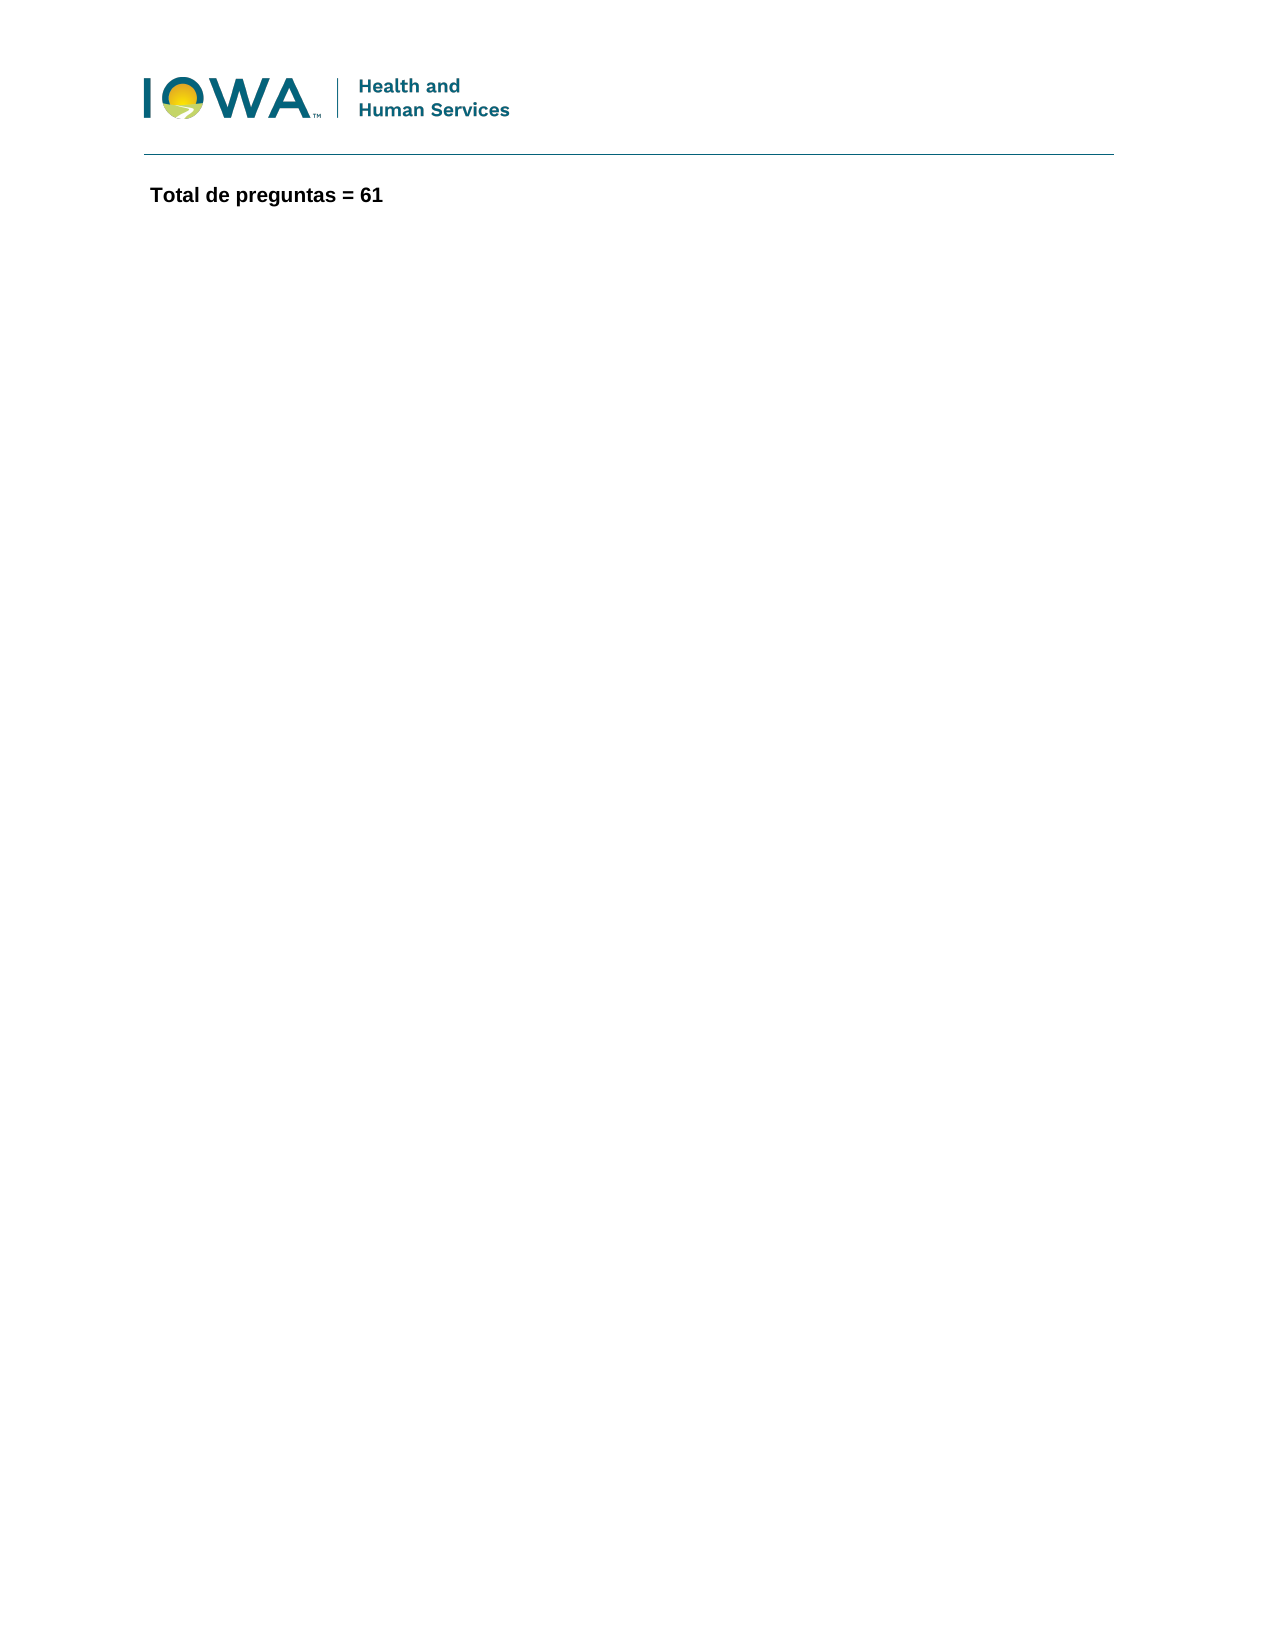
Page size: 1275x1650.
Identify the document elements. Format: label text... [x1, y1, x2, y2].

text Total de preguntas = 61 [150, 183, 1125, 207]
picture [143, 77, 510, 119]
